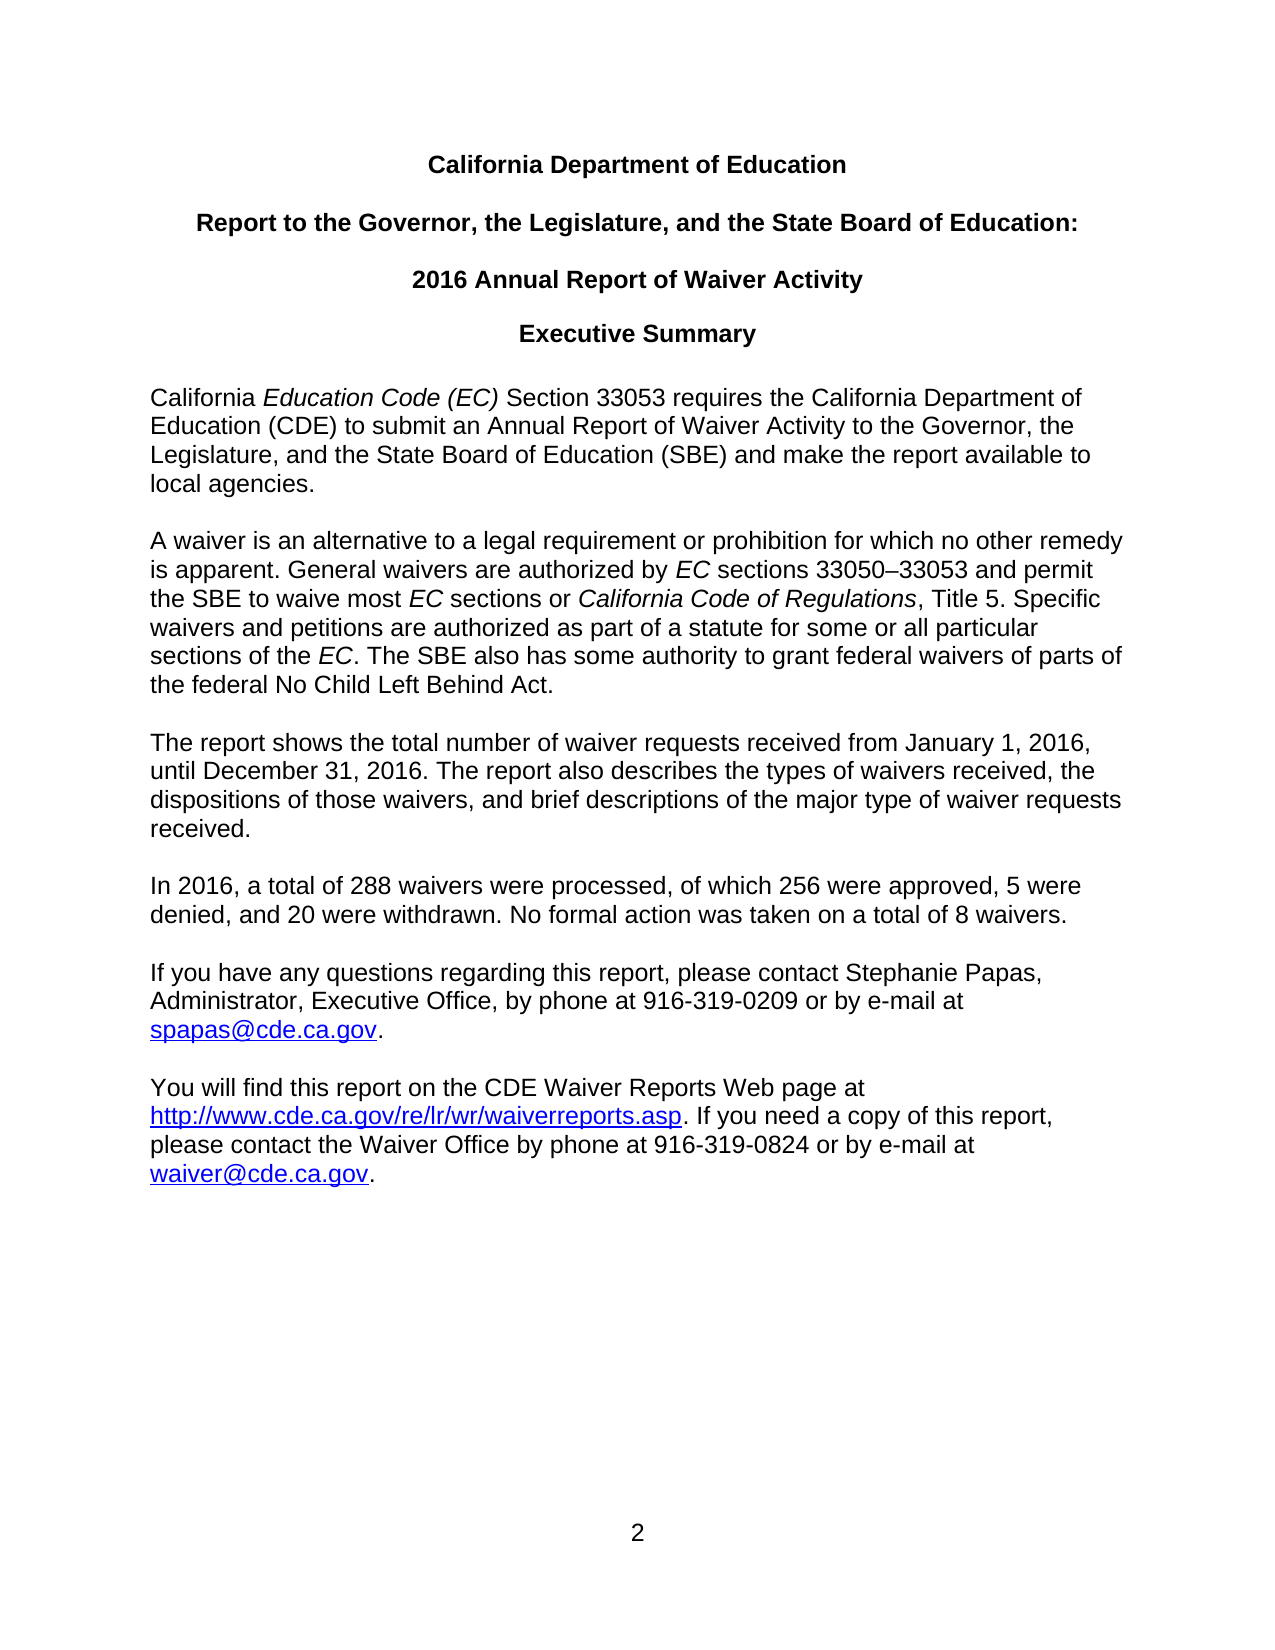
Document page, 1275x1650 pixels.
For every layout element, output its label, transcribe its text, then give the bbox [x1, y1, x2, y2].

subtitle Executive Summary [150, 319, 1125, 347]
text Report to the Governor, the Legislature, and the State Board of Education: [150, 207, 1125, 236]
text If you have any questions regarding this report, please contact Stephanie Papas, Administrator, Executive Office, by phone at 916-319-0209 or by e-mail at spapas@cde.ca.gov. [150, 957, 1125, 1044]
text California Education Code (EC) Section 33053 requires the California Department of Education (CDE) to submit an Annual Report of Waiver Activity to the Governor, the Legislature, and the State Board of Education (SBE) and make the report available to local agencies. [150, 382, 1125, 497]
text 2016 Annual Report of Waiver Activity [150, 265, 1125, 294]
text The report shows the total number of waiver requests received from January 1, 2016, until December 31, 2016. The report also describes the types of waivers received, the dispositions of those waivers, and brief descriptions of the major type of waiver requests received. [150, 727, 1125, 842]
text You will find this report on the CDE Waiver Reports Web page at http://www.cde.ca.gov/re/lr/wr/waiverreports.asp. If you need a copy of this report, please contact the Waiver Office by phone at 916-319-0824 or by e-mail at waiver@cde.ca.gov. [150, 1072, 1125, 1187]
text In 2016, a total of 288 waivers were processed, of which 256 were approved, 5 were denied, and 20 were withdrawn. No formal action was taken on a total of 8 waivers. [150, 871, 1125, 929]
text California Department of Education [150, 150, 1125, 179]
text A waiver is an alternative to a legal requirement or prohibition for which no other remedy is apparent. General waivers are authorized by EC sections 33050–33053 and permit the SBE to waive most EC sections or California Code of Regulations, Title 5. Specific waivers and petitions are authorized as part of a statute for some or all particular sections of the EC. The SBE also has some authority to grant federal waivers of parts of the federal No Child Left Behind Act. [150, 526, 1125, 699]
